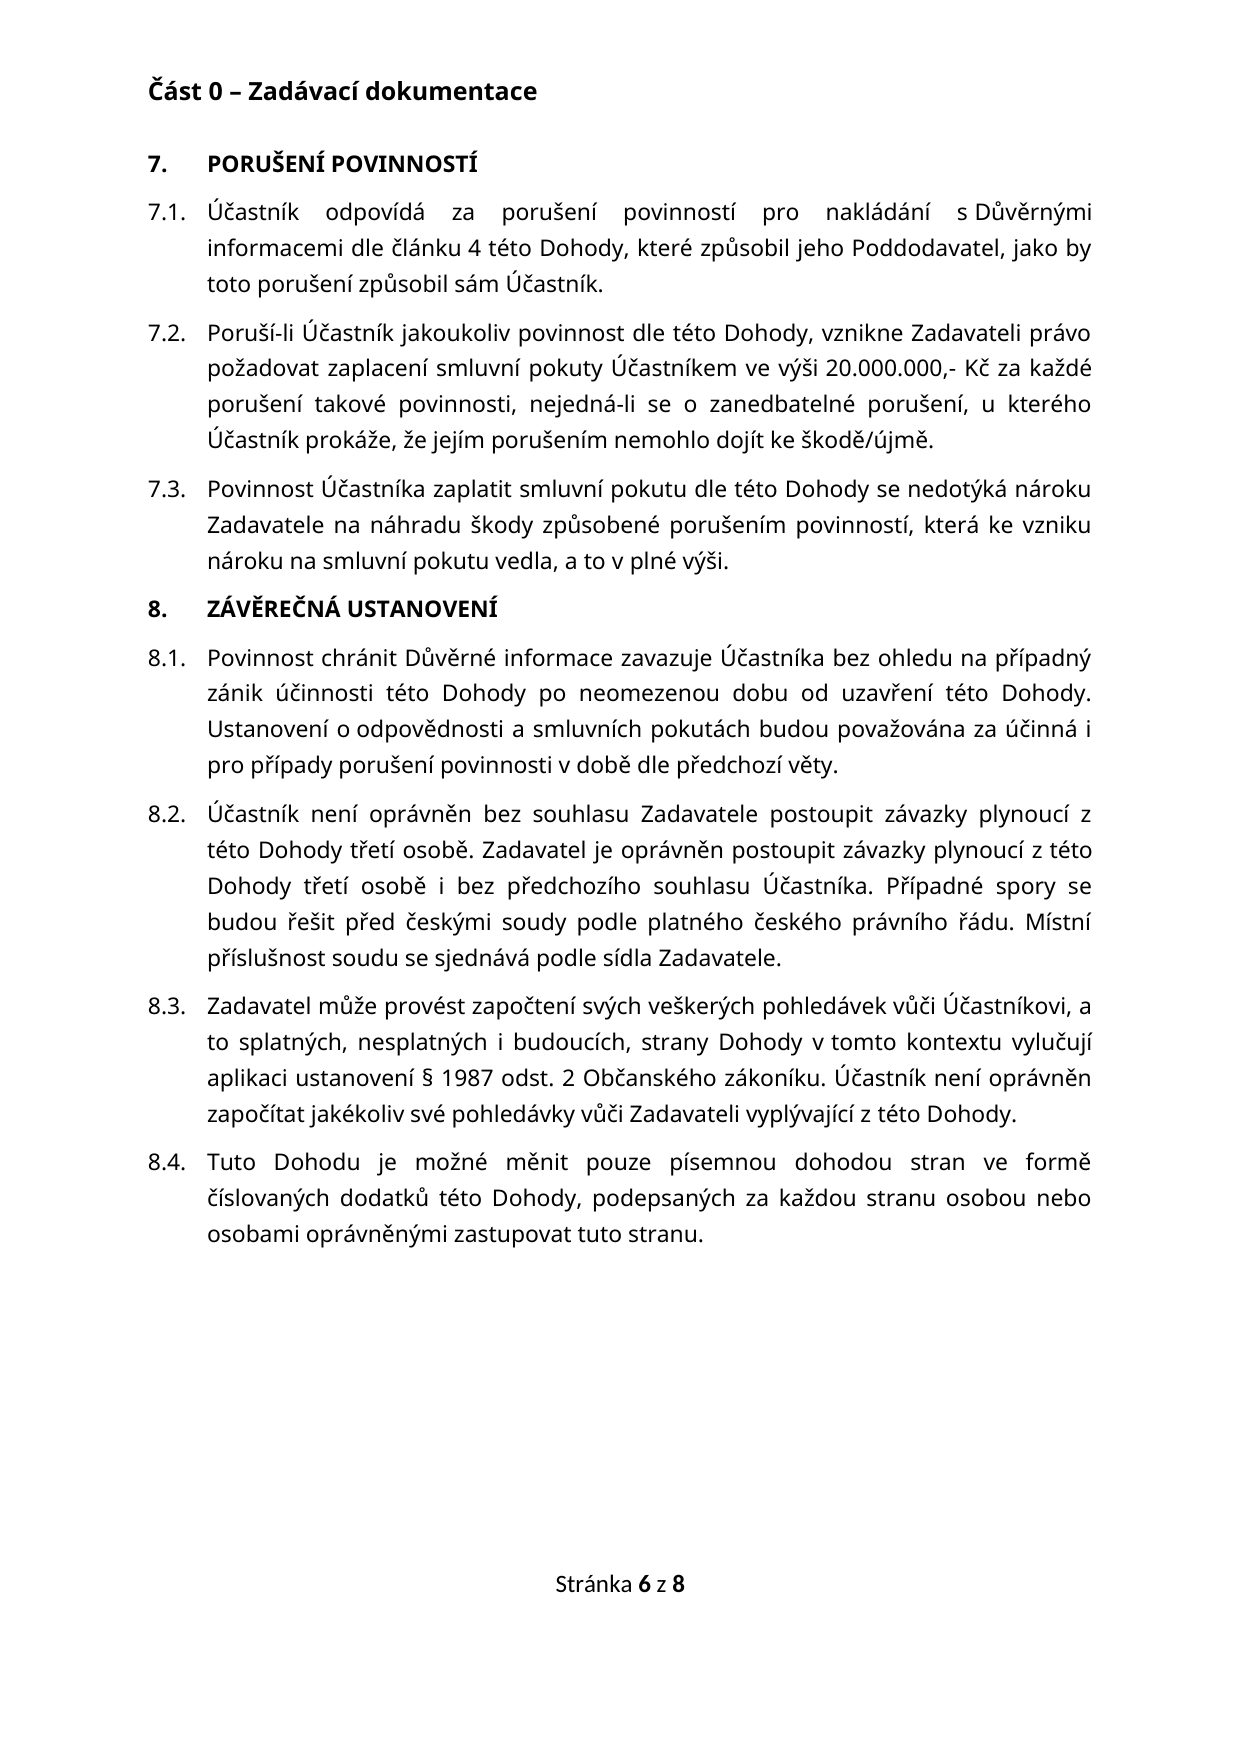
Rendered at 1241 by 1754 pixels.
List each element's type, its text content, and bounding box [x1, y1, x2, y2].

list Účastník není oprávněn bez souhlasu Zadavatele postoupit závazky plynoucí z této Dohody třetí osobě. Zadavatel je oprávněn postoupit závazky plynoucí z této Dohody třetí osobě i bez předchozího souhlasu Účastníka. Případné spory se budou řešit před českými soudy podle platného českého právního řádu. Místní příslušnost soudu se sjednává podle sídla Zadavatele. [148, 798, 1092, 973]
list Povinnost chránit Důvěrné informace zavazuje Účastníka bez ohledu na případný zánik účinnosti této Dohody po neomezenou dobu od uzavření této Dohody. Ustanovení o odpovědnosti a smluvních pokutách budou považována za účinná i pro případy porušení povinnosti v době dle předchozí věty. [148, 641, 1092, 781]
list Účastník odpovídá za porušení povinností pro nakládání s Důvěrnými informacemi dle článku 4 této Dohody, které způsobil jeho Poddodavatel, jako by toto porušení způsobil sám Účastník. [148, 196, 1092, 299]
list ZÁVĚREČNÁ USTANOVENÍ [148, 593, 1092, 624]
list Tuto Dohodu je možné měnit pouze písemnou dohodou stran ve formě číslovaných dodatků této Dohody, podepsaných za každou stranu osobou nebo osobami oprávněnými zastupovat tuto stranu. [148, 1146, 1092, 1249]
list Povinnost Účastníka zaplatit smluvní pokutu dle této Dohody se nedotýká nároku Zadavatele na náhradu škody způsobené porušením povinností, která ke vzniku nároku na smluvní pokutu vedla, a to v plné výši. [148, 473, 1092, 576]
list Poruší-li Účastník jakoukoliv povinnost dle této Dohody, vznikne Zadavateli právo požadovat zaplacení smluvní pokuty Účastníkem ve výši 20.000.000,- Kč za každé porušení takové povinnosti, nejedná-li se o zanedbatelné porušení, u kterého Účastník prokáže, že jejím porušením nemohlo dojít ke škodě/újmě. [148, 316, 1092, 456]
list PORUŠENÍ POVINNOSTÍ [148, 148, 1092, 179]
list Zadavatel může provést započtení svých veškerých pohledávek vůči Účastníkovi, a to splatných, nesplatných i budoucích, strany Dohody v tomto kontextu vylučují aplikaci ustanovení § 1987 odst. 2 Občanského zákoníku. Účastník není oprávněn započítat jakékoliv své pohledávky vůči Zadavateli vyplývající z této Dohody. [148, 990, 1092, 1129]
